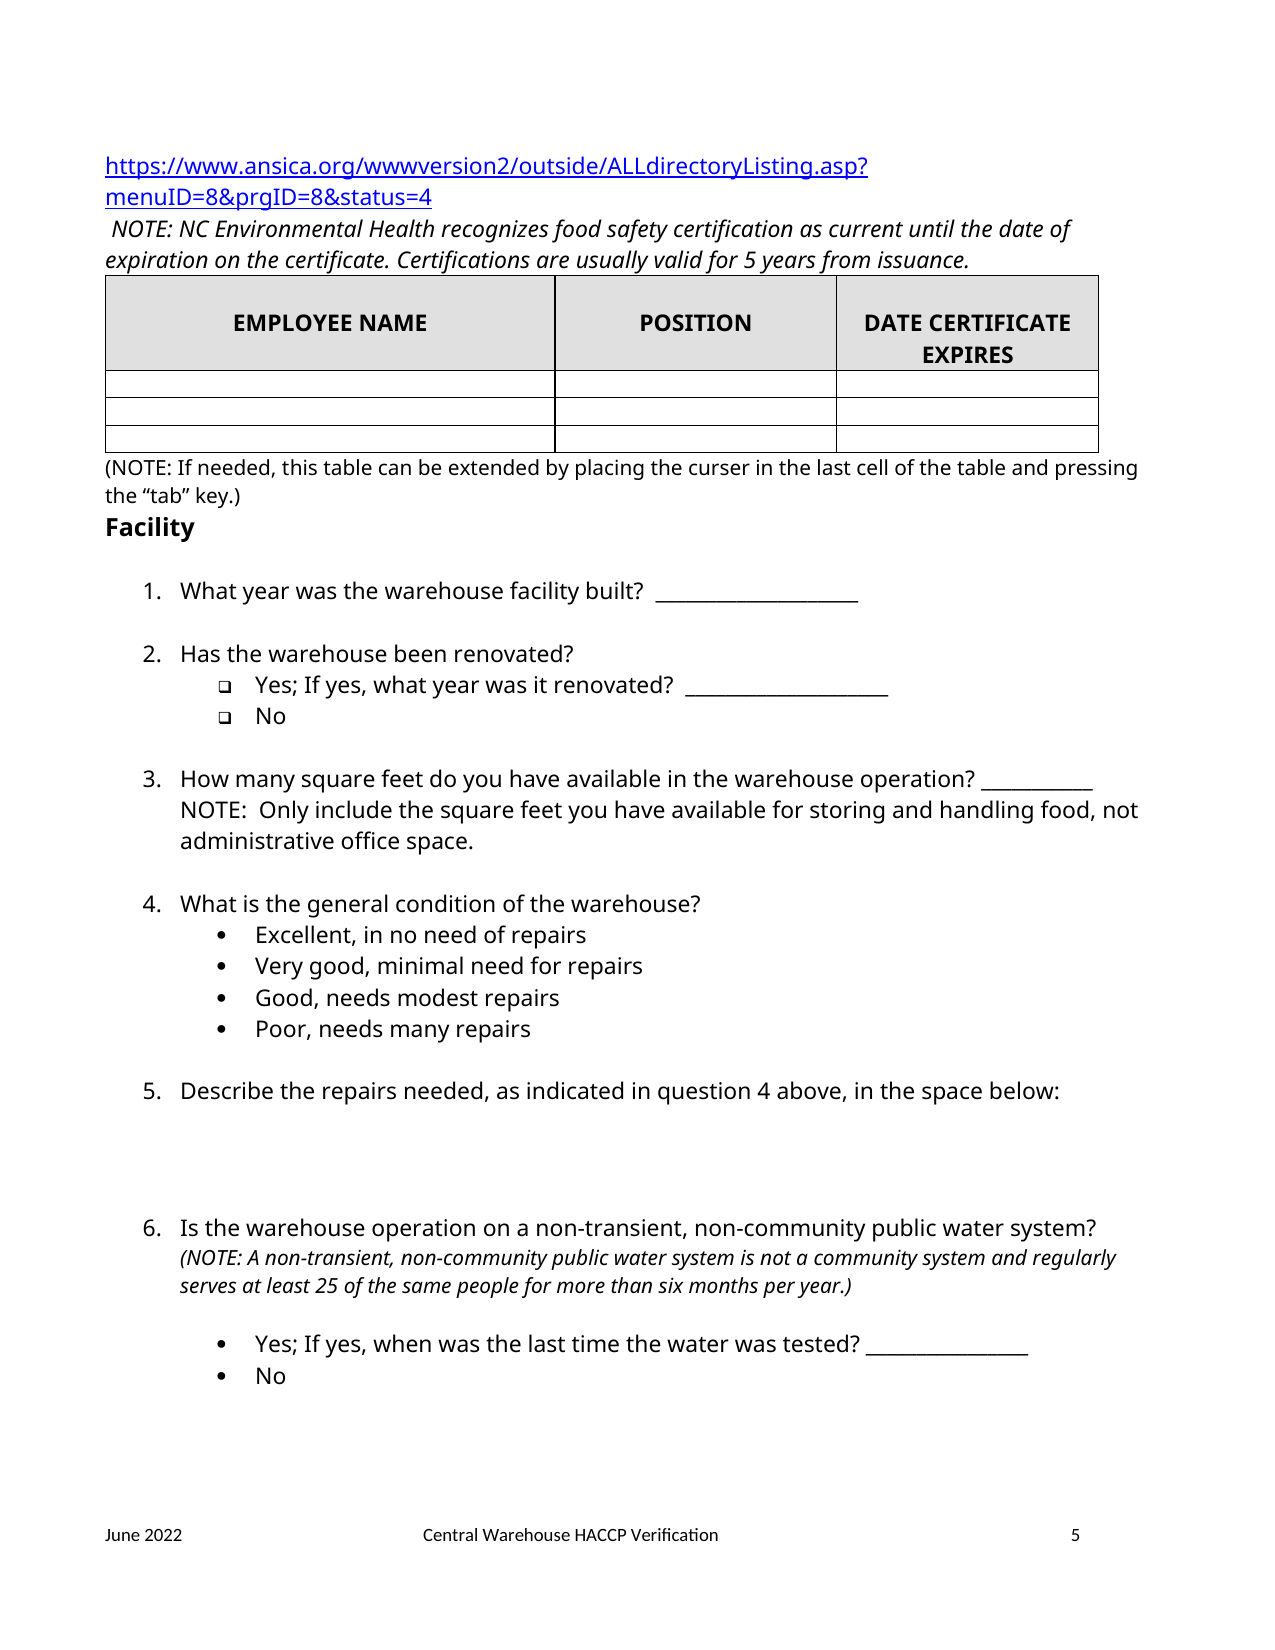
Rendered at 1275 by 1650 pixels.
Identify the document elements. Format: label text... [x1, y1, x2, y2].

list Very good, minimal need for repairs [217, 950, 1170, 981]
list Yes; If yes, what year was it renovated? ____________________ [217, 669, 1170, 700]
list What is the general condition of the warehouse? [142, 888, 1170, 919]
text (NOTE: A non-transient, non-community public water system is not a community system and regularly serves at least 25 of the same people for more than six months per year.) [180, 1243, 1170, 1300]
table_cell [106, 426, 554, 452]
table_cell [106, 371, 554, 397]
list Is the warehouse operation on a non-transient, non-community public water system? [142, 1212, 1170, 1243]
table_cell [556, 398, 836, 424]
table_header DATE CERTIFICATE EXPIRES [837, 276, 1098, 370]
table_header EMPLOYEE NAME [106, 276, 554, 370]
list Poor, needs many repairs [217, 1013, 1170, 1044]
table_cell [837, 371, 1098, 397]
text NOTE: NC Environmental Health recognizes food safety certification as current until the date of expiration on the certificate. Certifications are usually valid for 5 years from issuance. [105, 212, 1170, 275]
text (NOTE: If needed, this table can be extended by placing the curser in the last cell of the table and pressing the “tab” key.) [105, 453, 1170, 510]
list Has the warehouse been renovated? [142, 638, 1170, 669]
subtitle Facility [105, 510, 1170, 544]
table_cell [556, 371, 836, 397]
list Good, needs modest repairs [217, 981, 1245, 1013]
table_cell [837, 398, 1098, 424]
list How many square feet do you have available in the warehouse operation? ___________ [142, 763, 1170, 794]
text NOTE: Only include the square feet you have available for storing and handling food, not administrative office space. [180, 794, 1170, 856]
text https://www.ansica.org/wwwversion2/outside/ALLdirectoryListing.asp?menuID=8&prgID=8&status=4 [105, 150, 1170, 212]
list No [217, 1360, 1170, 1391]
list What year was the warehouse facility built? ____________________ [142, 575, 1170, 606]
list No [217, 700, 1170, 731]
table_cell [106, 398, 554, 424]
table_header POSITION [556, 276, 836, 370]
list Yes; If yes, when was the last time the water was tested? ________________ [217, 1328, 1170, 1360]
table_cell [556, 426, 836, 452]
list Describe the repairs needed, as indicated in question 4 above, in the space below: [142, 1075, 1170, 1106]
table_cell [837, 426, 1098, 452]
list Excellent, in no need of repairs [217, 919, 1170, 950]
